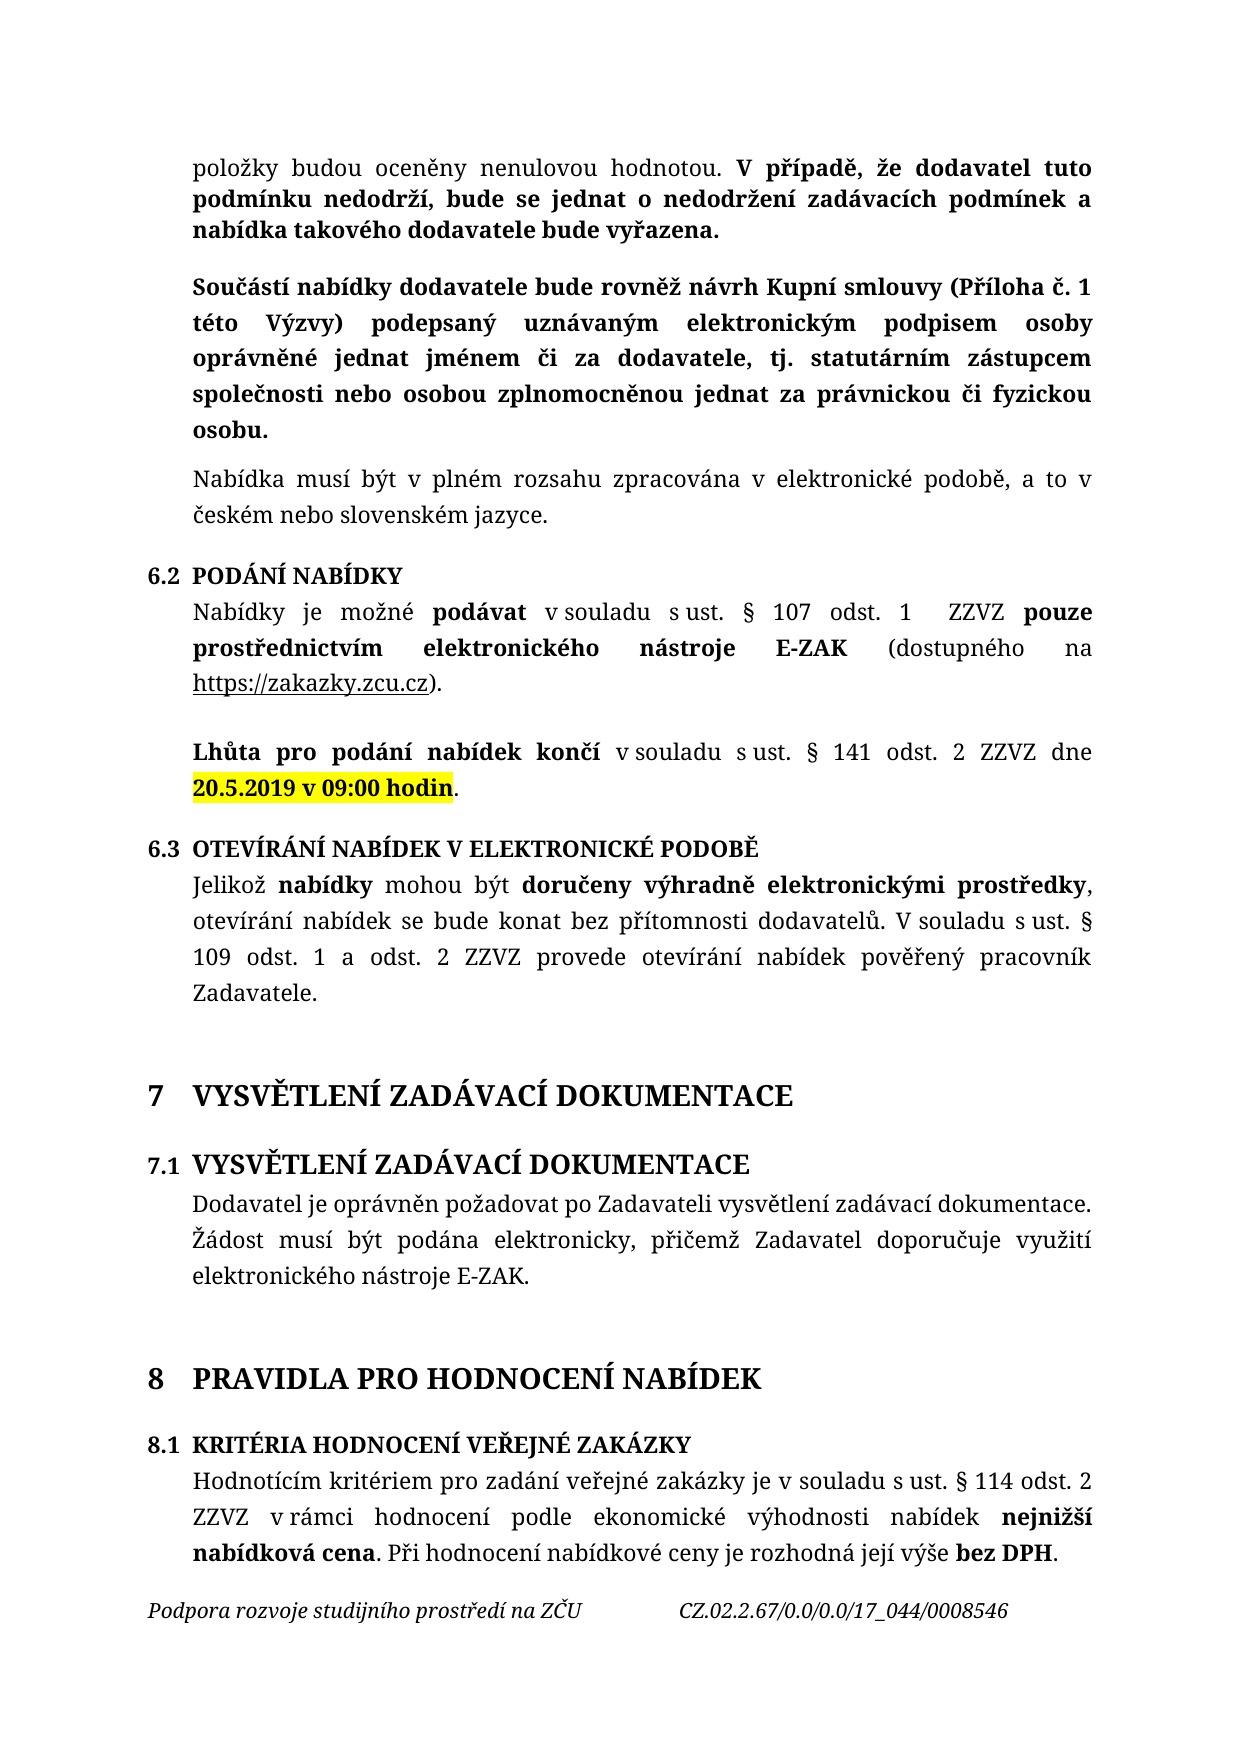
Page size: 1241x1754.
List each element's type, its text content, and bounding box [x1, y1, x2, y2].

subtitle VYSVĚTLENÍ ZADÁVACÍ DOKUMENTACE [147, 1146, 1093, 1183]
subtitle OTEVÍRÁNÍ NABÍDEK V ELEKTRONICKÉ PODOBĚ [148, 833, 1093, 864]
text Nabídky je možné podávat v souladu s ust. § 107 odst. 1 ZZVZ pouze prostřednictvím elektronického nástroje E-ZAK (dostupného na https://zakazky.zcu.cz). [193, 596, 1093, 699]
text Hodnotícím kritériem pro zadání veřejné zakázky je v souladu s ust. § 114 odst. 2 ZZVZ v rámci hodnocení podle ekonomické výhodnosti nabídek nejnižší nabídková cena. Při hodnocení nabídkové ceny je rozhodná její výše bez DPH. [193, 1465, 1093, 1568]
text Součástí nabídky dodavatele bude rovněž návrh Kupní smlouvy (Příloha č. 1 této Výzvy) podepsaný uznávaným elektronickým podpisem osoby oprávněné jednat jménem či za dodavatele, tj. statutárním zástupcem společnosti nebo osobou zplnomocněnou jednat za právnickou či fyzickou osobu. [192, 271, 1093, 446]
text Dodavatel je oprávněn požadovat po Zadavateli vysvětlení zadávací dokumentace. Žádost musí být podána elektronicky, přičemž Zadavatel doporučuje využití elektronického nástroje E-ZAK. [192, 1188, 1093, 1291]
text Nabídka musí být v plném rozsahu zpracována v elektronické podobě, a to v českém nebo slovenském jazyce. [193, 463, 1093, 530]
text Lhůta pro podání nabídek končí v souladu s ust. § 141 odst. 2 ZZVZ dne 20.5.2019 v 09:00 hodin. [193, 736, 1093, 803]
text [192, 152, 1093, 246]
subtitle PRAVIDLA PRO HODNOCENÍ NABÍDEK [148, 1358, 1093, 1398]
subtitle PODÁNÍ NABÍDKY [147, 559, 1093, 591]
subtitle KRITÉRIA HODNOCENÍ VEŘEJNÉ ZAKÁZKY [147, 1429, 1093, 1460]
text Jelikož nabídky mohou být doručeny výhradně elektronickými prostředky, otevírání nabídek se bude konat bez přítomnosti dodavatelů. V souladu s ust. § 109 odst. 1 a odst. 2 ZZVZ provede otevírání nabídek pověřený pracovník Zadavatele. [193, 869, 1093, 1008]
subtitle VYSVĚTLENÍ ZADÁVACÍ DOKUMENTACE [148, 1075, 1093, 1115]
